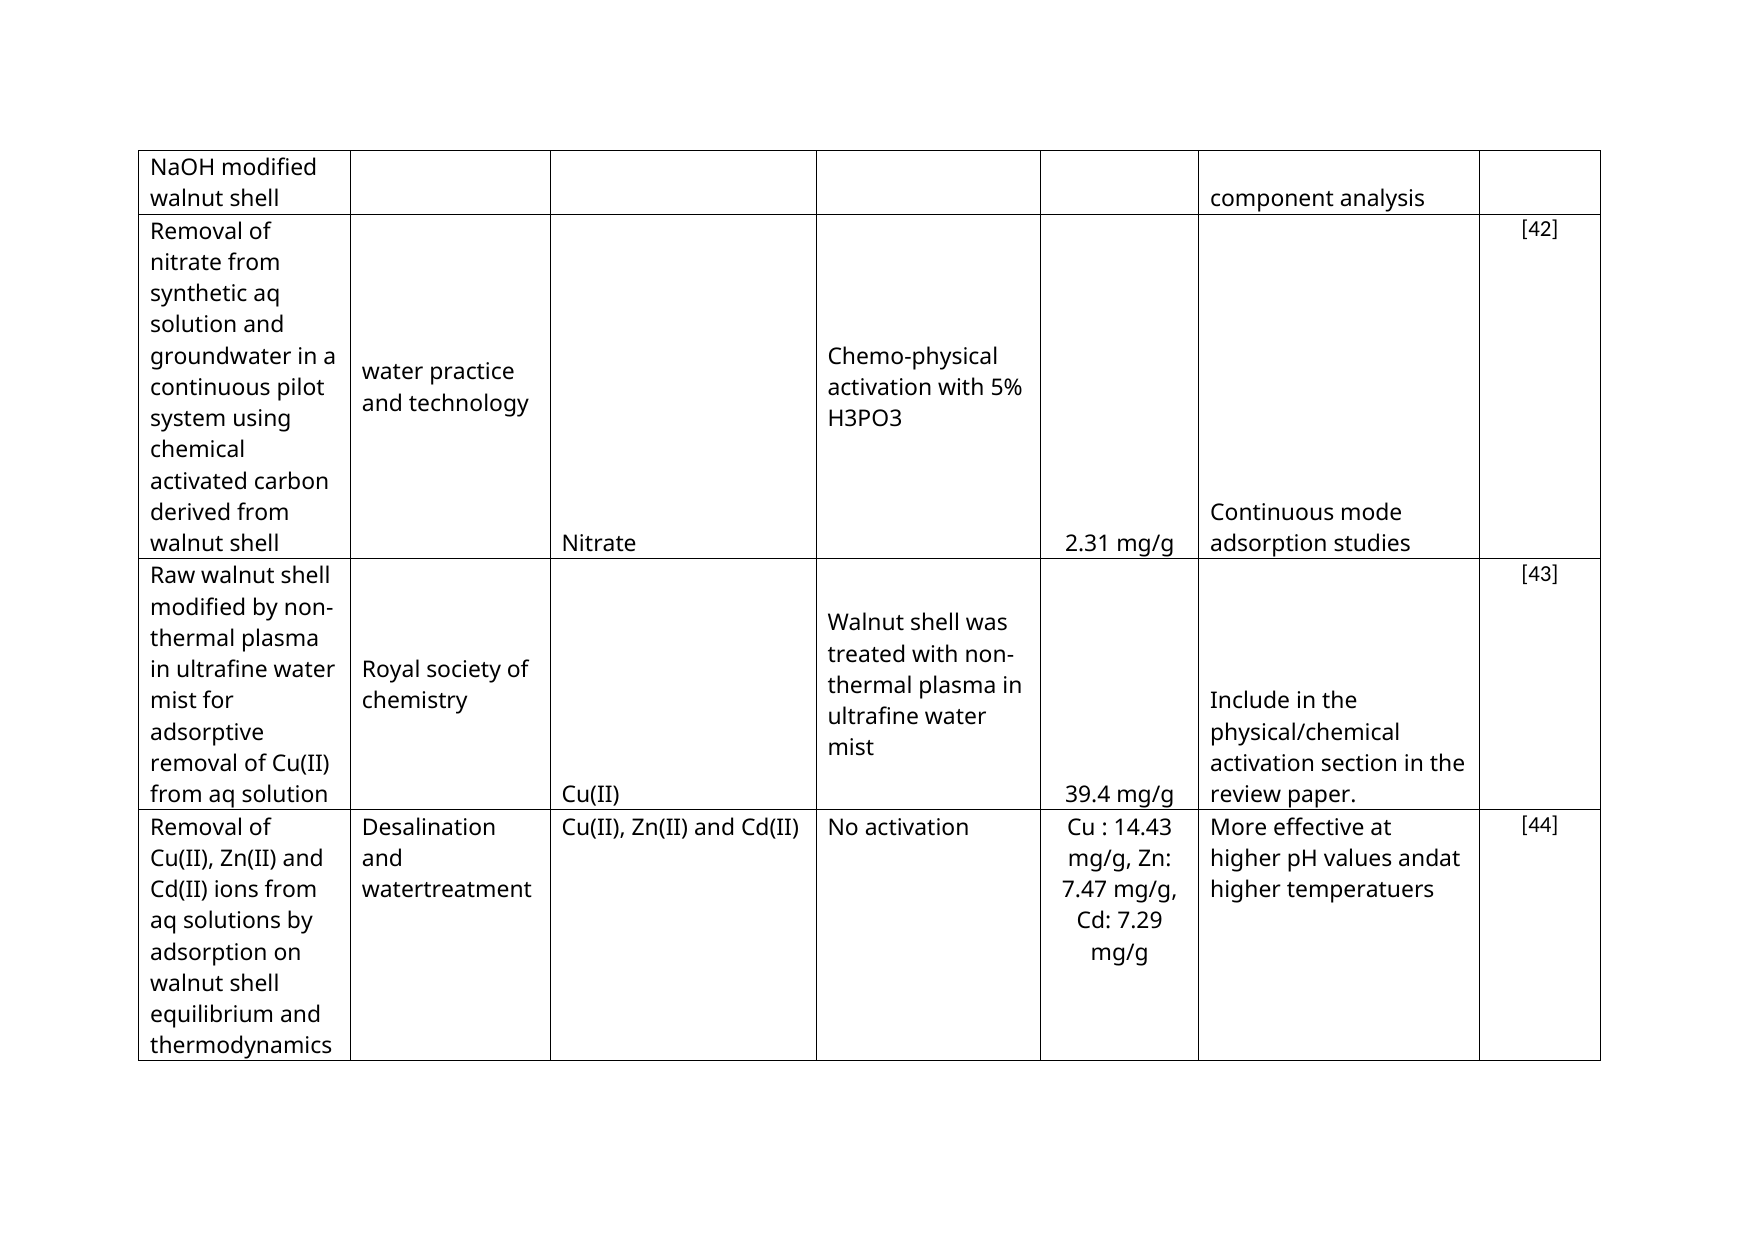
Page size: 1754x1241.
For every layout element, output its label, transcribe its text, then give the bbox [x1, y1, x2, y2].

table_cell Chemo-physical activation with 5% H3PO3 [817, 215, 1040, 558]
table_cell Royal society of chemistry [351, 559, 550, 809]
table_cell Continuous mode adsorption studies [1199, 215, 1479, 558]
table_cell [551, 810, 816, 1060]
table_cell Nitrate [551, 215, 816, 558]
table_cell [551, 151, 816, 213]
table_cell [139, 151, 350, 213]
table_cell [1041, 810, 1198, 1060]
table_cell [1199, 810, 1479, 1060]
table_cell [817, 151, 1040, 213]
table_cell Walnut shell was treated with non-thermal plasma in ultrafine water mist [817, 559, 1040, 809]
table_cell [1041, 151, 1198, 213]
table_cell water practice and technology [351, 215, 550, 558]
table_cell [139, 810, 350, 1060]
table_cell No activation [817, 810, 1040, 1060]
table_cell Include in the physical/chemical activation section in the review paper. [1199, 559, 1479, 809]
table_cell 2.31 mg/g [1041, 215, 1198, 558]
table_cell 39.4 mg/g [1041, 559, 1198, 809]
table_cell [1199, 151, 1479, 213]
table_cell Removal of nitrate from synthetic aq solution and groundwater in a continuous pilot system using chemical activated carbon derived from walnut shell [139, 215, 350, 558]
table_cell Cu(II) [551, 559, 816, 809]
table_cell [351, 810, 550, 1060]
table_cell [351, 151, 550, 213]
table_cell Raw walnut shell modified by non-thermal plasma in ultrafine water mist for adsorptive removal of Cu(II) from aq solution [139, 559, 350, 809]
